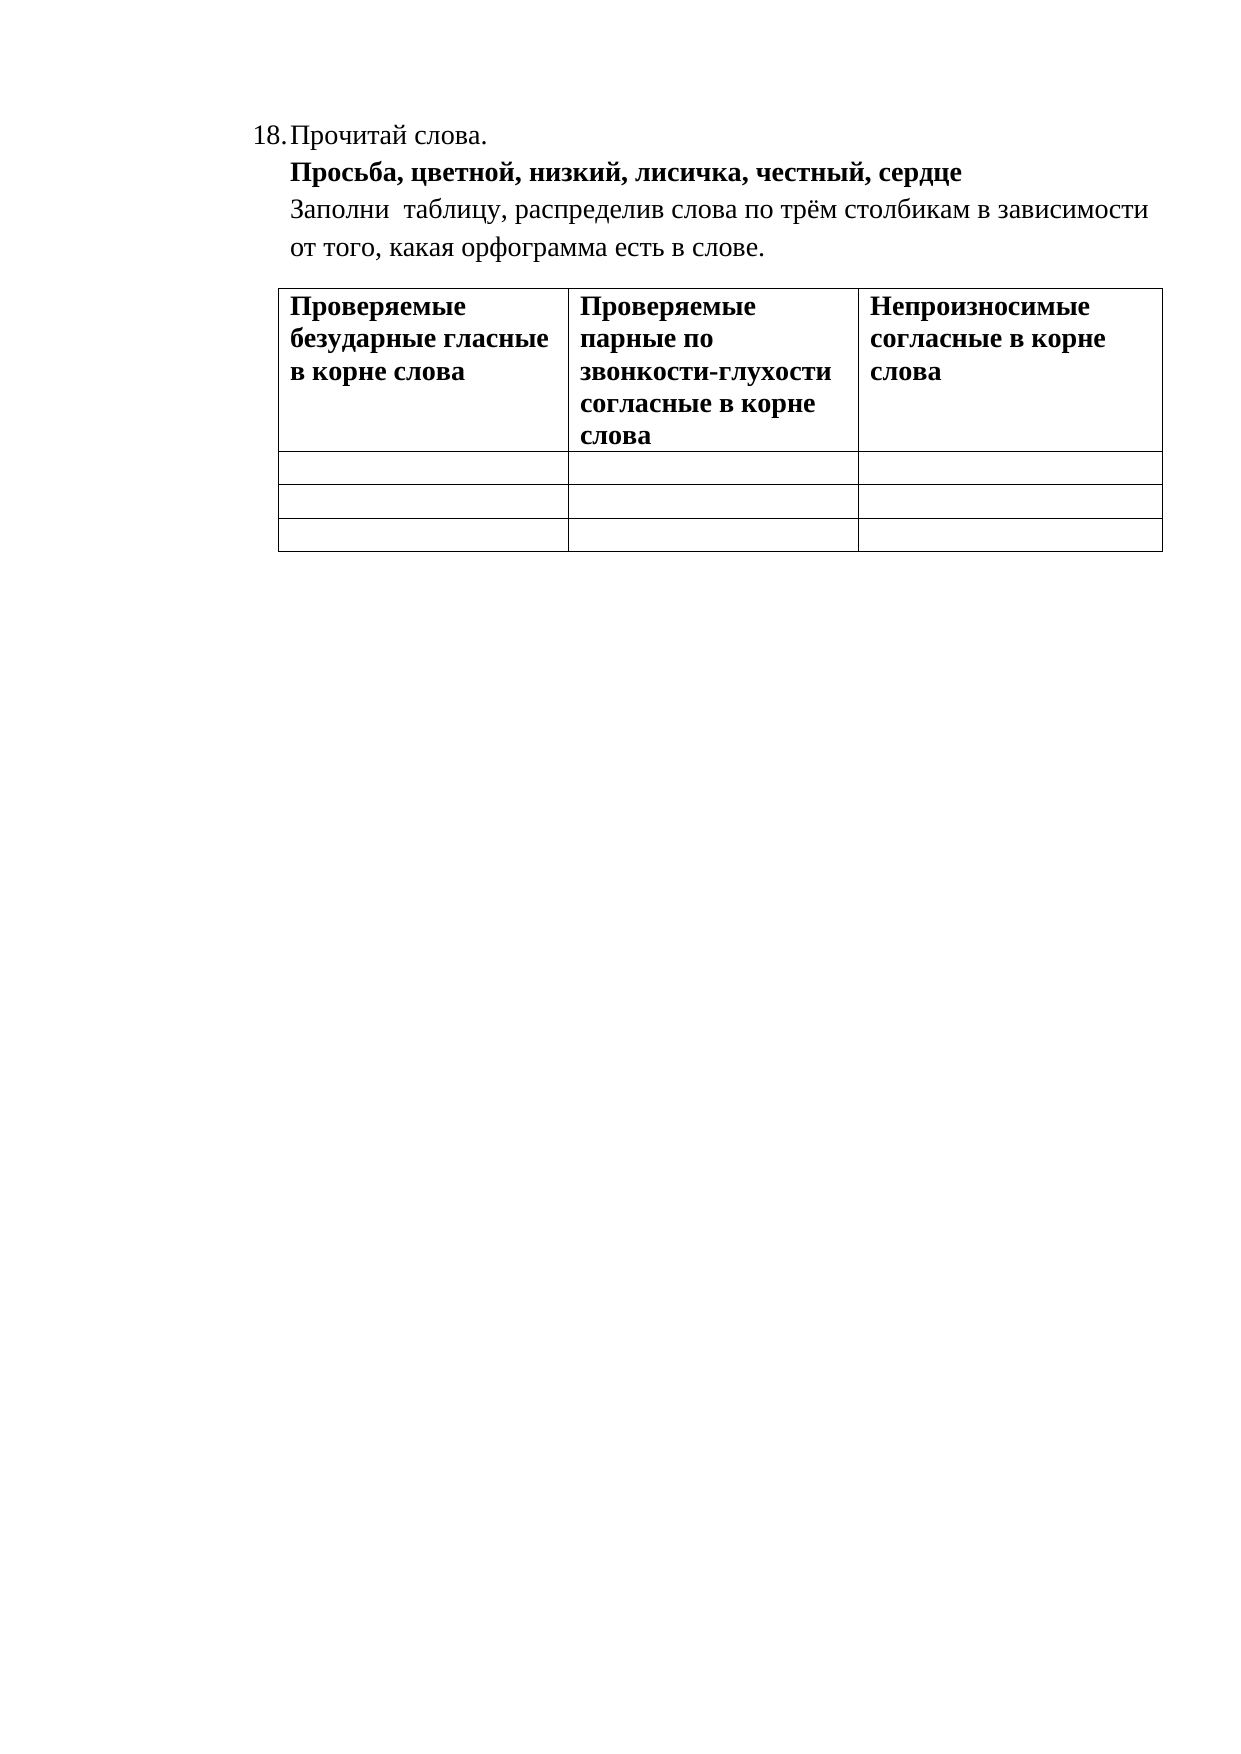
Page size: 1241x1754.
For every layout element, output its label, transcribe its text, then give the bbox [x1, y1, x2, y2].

table_cell [859, 485, 1162, 518]
table_cell [279, 519, 568, 551]
table_cell [279, 452, 568, 484]
list Прочитай слова. [252, 118, 1152, 151]
list Просьба, цветной, низкий, лисичка, честный, сердце [290, 155, 1152, 188]
table_header Проверяемые безударные гласные в корне слова [279, 289, 568, 451]
table_header Непроизносимые согласные в корне слова [859, 289, 1162, 451]
list Заполни таблицу, распределив слова по трём столбикам в зависимости от того, какая орфограмма есть в слове. [290, 192, 1152, 262]
table_cell [279, 485, 568, 518]
table_cell [569, 452, 858, 484]
table_cell [569, 519, 858, 551]
table_header Проверяемые парные по звонкости-глухости согласные в корне слова [569, 289, 858, 451]
table_cell [859, 452, 1162, 484]
table_cell [569, 485, 858, 518]
table_cell [859, 519, 1162, 551]
